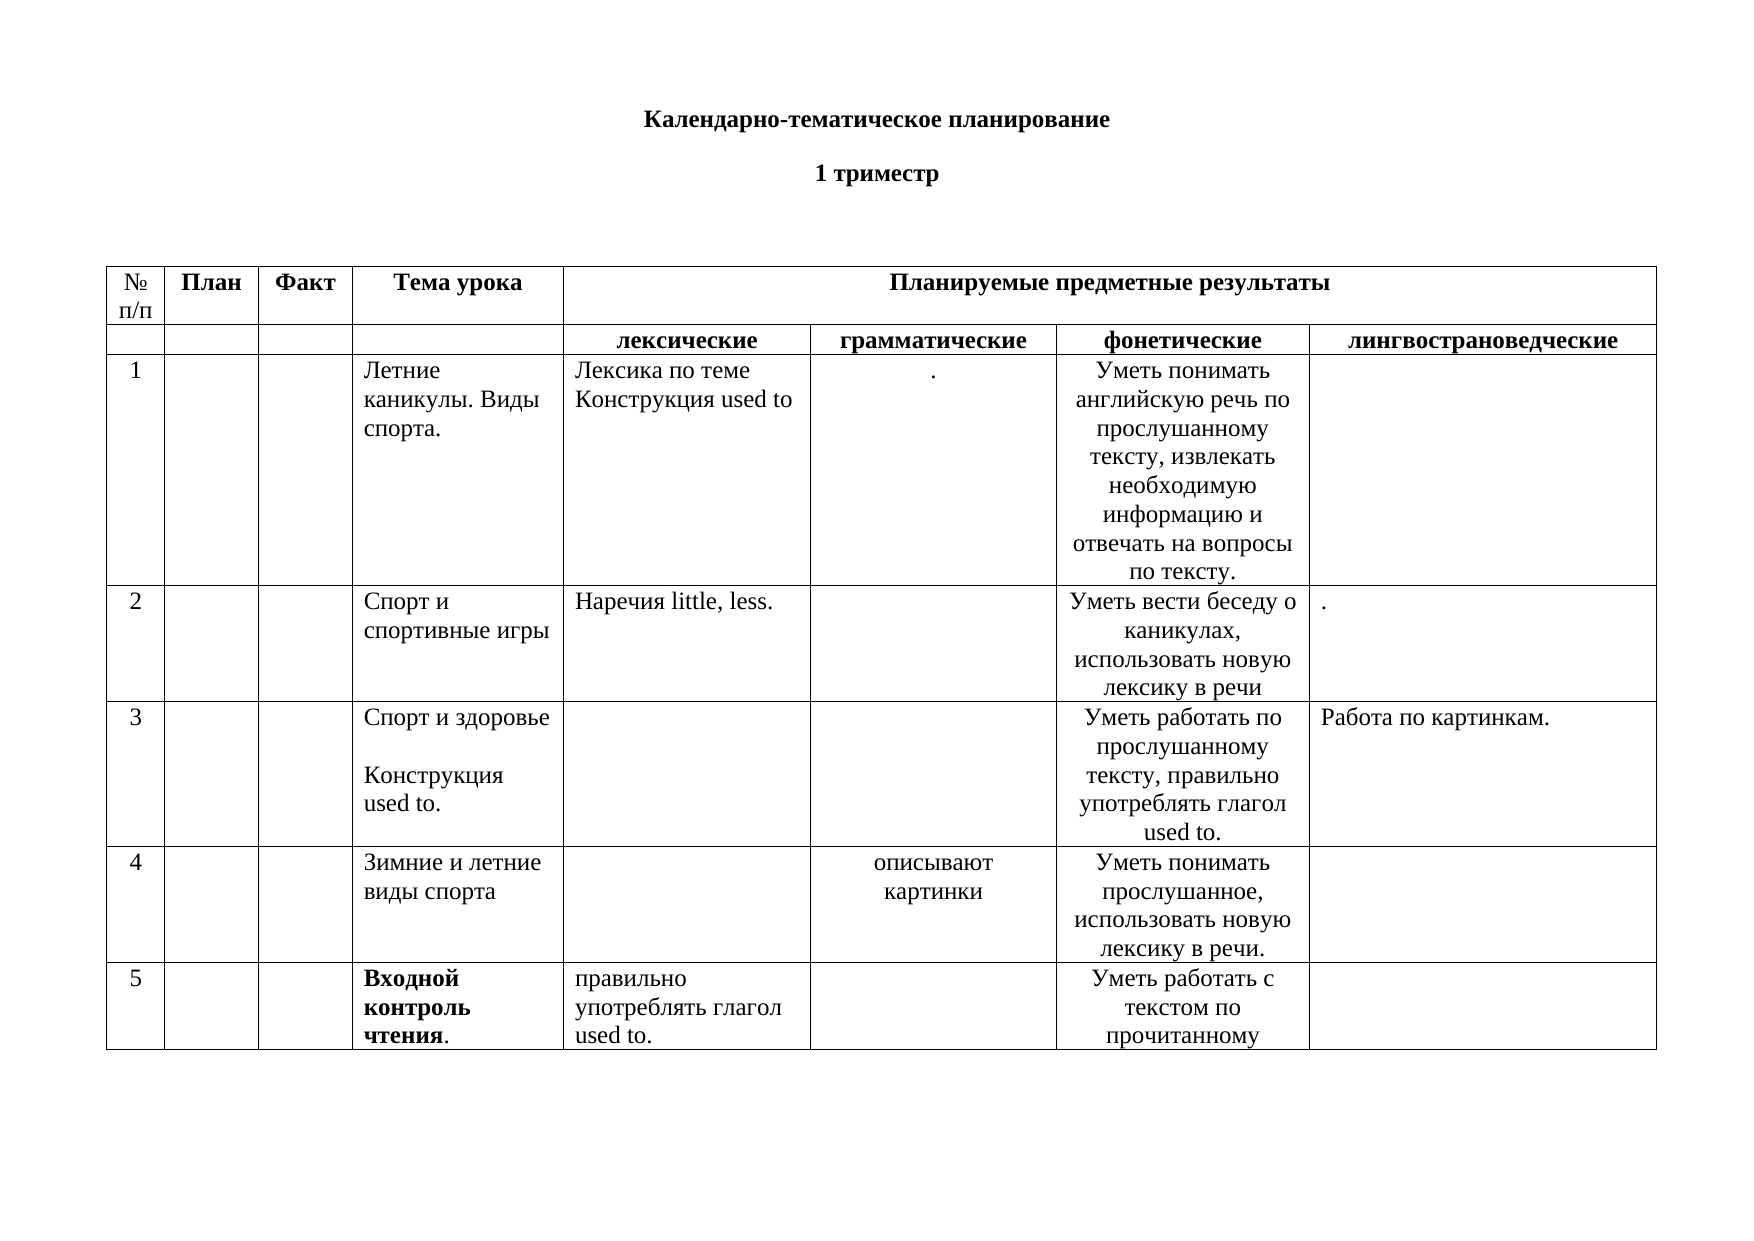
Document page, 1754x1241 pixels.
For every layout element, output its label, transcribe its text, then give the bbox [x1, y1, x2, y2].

table_cell [259, 702, 352, 846]
table_cell [165, 963, 258, 1049]
table_cell 4 [107, 847, 164, 962]
table_cell [1310, 847, 1656, 962]
table_cell Спорт и здоровье Конструкция used to. [353, 702, 563, 846]
table_cell . [1310, 586, 1656, 701]
table_cell [165, 702, 258, 846]
table_cell лингвострановедческие [1310, 325, 1656, 354]
table_cell лексические [564, 325, 810, 354]
table_cell [259, 355, 352, 585]
table_cell правильно употреблять глагол used to. [564, 963, 810, 1049]
table_cell Спорт и спортивные игры [353, 586, 563, 701]
table_cell Наречия little, less. [564, 586, 810, 701]
table_cell Работа по картинкам. [1310, 702, 1656, 846]
table_cell [1310, 355, 1656, 585]
table_cell [165, 325, 258, 354]
table_cell 2 [107, 586, 164, 701]
table_cell [107, 325, 164, 354]
table_cell Уметь понимать английскую речь по прослушанному тексту, извлекать необходимую информацию и отвечать на вопросы по тексту. [1057, 355, 1309, 585]
table_cell [259, 847, 352, 962]
table_cell [564, 702, 810, 846]
table_cell [564, 847, 810, 962]
table_cell описывают картинки [811, 847, 1056, 962]
table_cell [165, 847, 258, 962]
text Календарно-тематическое планирование [118, 104, 1636, 133]
table_cell Уметь работать по прослушанному тексту, правильно употреблять глагол used to. [1057, 702, 1309, 846]
table_cell [811, 586, 1056, 701]
table_header Факт [259, 267, 352, 324]
table_header План [165, 267, 258, 324]
table_header № п/п [107, 267, 164, 324]
table_header Планируемые предметные результаты [564, 267, 1656, 324]
table_cell [811, 702, 1056, 846]
table_cell 3 [107, 702, 164, 846]
table_cell Уметь работать с текстом по прочитанному [1057, 963, 1309, 1049]
table_cell [811, 963, 1056, 1049]
table_cell [259, 325, 352, 354]
table_cell Уметь понимать прослушанное, использовать новую лексику в речи. [1057, 847, 1309, 962]
table_cell [259, 586, 352, 701]
table_cell Зимние и летние виды спорта [353, 847, 563, 962]
table_cell . [811, 355, 1056, 585]
table_cell [165, 586, 258, 701]
table_cell фонетические [1057, 325, 1309, 354]
table_header Тема урока [353, 267, 563, 324]
table_cell [165, 355, 258, 585]
text 1 триместр [118, 158, 1636, 187]
table_cell 1 [107, 355, 164, 585]
table_cell [259, 963, 352, 1049]
table_cell грамматические [811, 325, 1056, 354]
table_cell 5 [107, 963, 164, 1049]
table_cell Летние каникулы. Виды спорта. [353, 355, 563, 585]
table_cell Уметь вести беседу о каникулах, использовать новую лексику в речи [1057, 586, 1309, 701]
table_cell Лексика по теме Конструкция used to [564, 355, 810, 585]
table_cell [353, 325, 563, 354]
table_cell [1310, 963, 1656, 1049]
